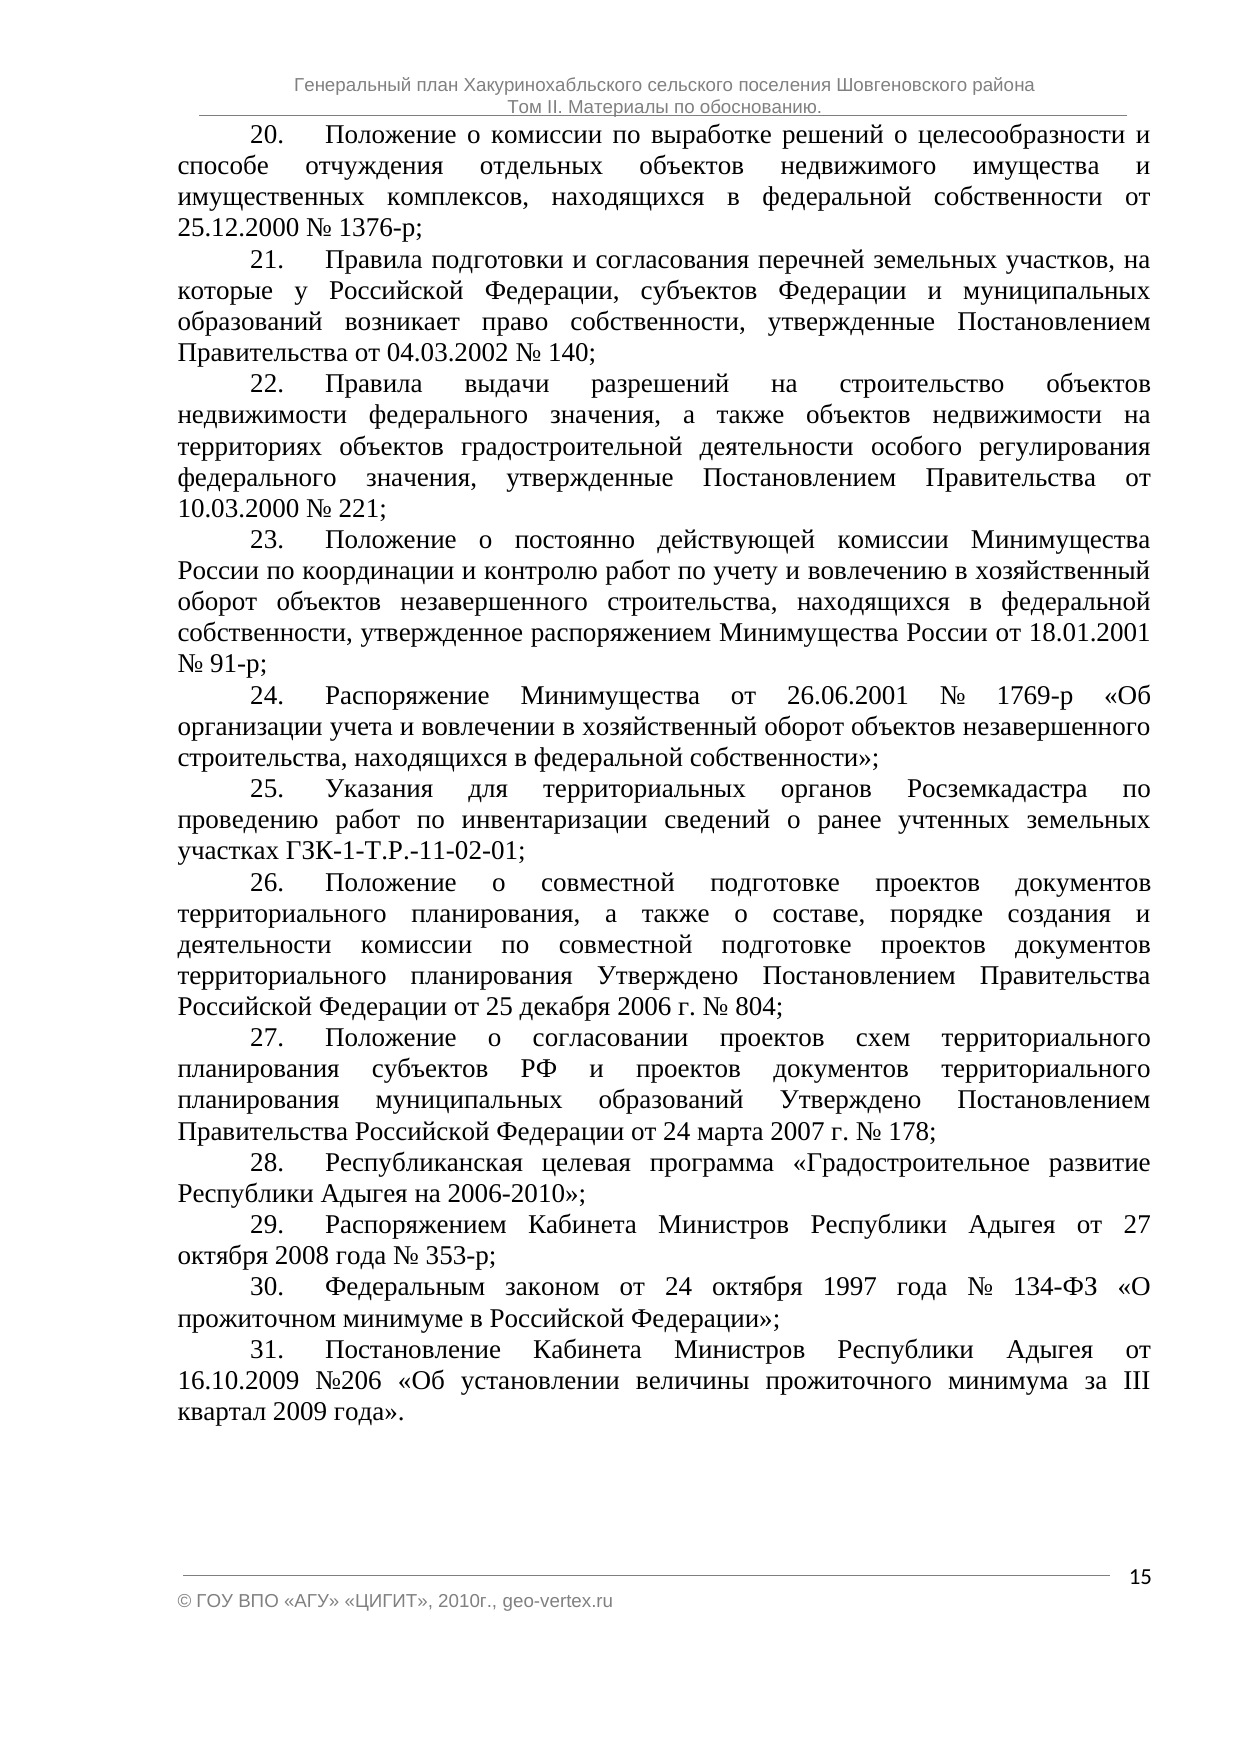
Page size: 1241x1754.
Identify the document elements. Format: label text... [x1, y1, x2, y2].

list Республиканская целевая программа «Градостроительное развитие Республики Адыгея на 2006-2010»; [177, 1146, 1152, 1208]
list Положение о постоянно действующей комиссии Минимущества России по координации и контролю работ по учету и вовлечению в хозяйственный оборот объектов незавершенного строительства, находящихся в федеральной собственности, утвержденное распоряжением Минимущества России от 18.01.2001 № 91-р; [177, 523, 1152, 679]
list Положение о комиссии по выработке решений о целесообразности и способе отчуждения отдельных объектов недвижимого имущества и имущественных комплексов, находящихся в федеральной собственности от 25.12.2000 № 1376-р; [177, 118, 1152, 243]
list Постановление Кабинета Министров Республики Адыгея от 16.10.2009 №206 «Об установлении величины прожиточного минимума за III квартал 2009 года». [177, 1333, 1152, 1426]
list Положение о согласовании проектов схем территориального планирования субъектов РФ и проектов документов территориального планирования муниципальных образований Утверждено Постановлением Правительства Российской Федерации от 24 марта . № 178; [177, 1021, 1152, 1146]
list Правила выдачи разрешений на строительство объектов недвижимости федерального значения, а также объектов недвижимости на территориях объектов градостроительной деятельности особого регулирования федерального значения, утвержденные Постановлением Правительства от 10.03.2000 № 221; [177, 367, 1152, 523]
list Правила подготовки и согласования перечней земельных участков, на которые у Российской Федерации, субъектов Федерации и муниципальных образований возникает право собственности, утвержденные Постановлением Правительства от 04.03.2002 № 140; [177, 243, 1152, 367]
list Распоряжением Кабинета Министров Республики Адыгея от 27 октября 2008 года № 353-р; [177, 1208, 1152, 1271]
list Указания для территориальных органов Росземкадастра по проведению работ по инвентаризации сведений о ранее учтенных земельных участках ГЗК-1-Т.Р.-11-02-01; [177, 772, 1152, 866]
list Федеральным законом от 24 октября 1997 года № 134-ФЗ «О прожиточном минимуме в Российской Федерации»; [177, 1271, 1152, 1333]
list Положение о совместной подготовке проектов документов территориального планирования, а также о составе, порядке создания и деятельности комиссии по совместной подготовке проектов документов территориального планирования Утверждено Постановлением Правительства Российской Федерации от 25 декабря . № 804; [177, 866, 1152, 1021]
list Распоряжение Минимущества от 26.06.2001 № 1769-р «Об организации учета и вовлечении в хозяйственный оборот объектов незавершенного строительства, находящихся в федеральной собственности»; [177, 679, 1152, 772]
